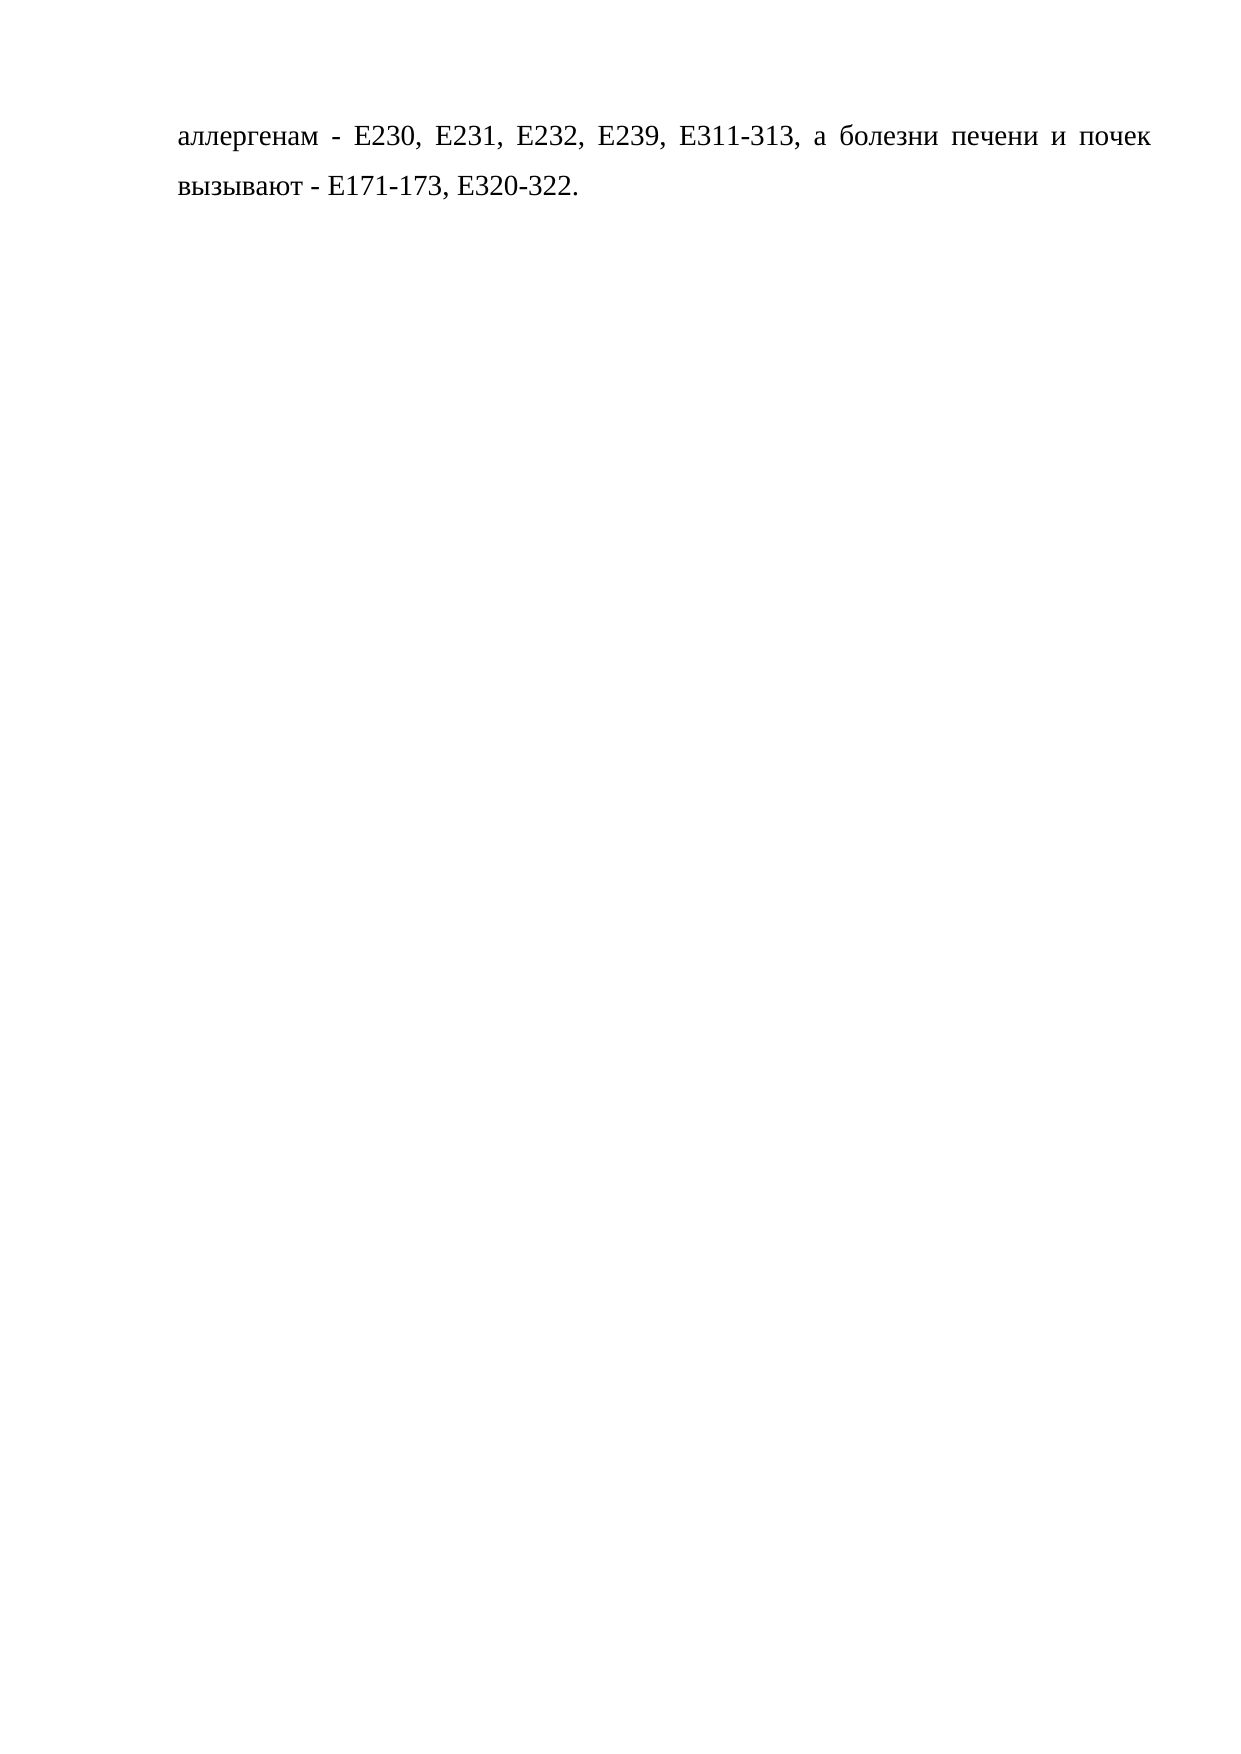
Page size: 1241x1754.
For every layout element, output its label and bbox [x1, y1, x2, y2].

text [177, 118, 1152, 202]
